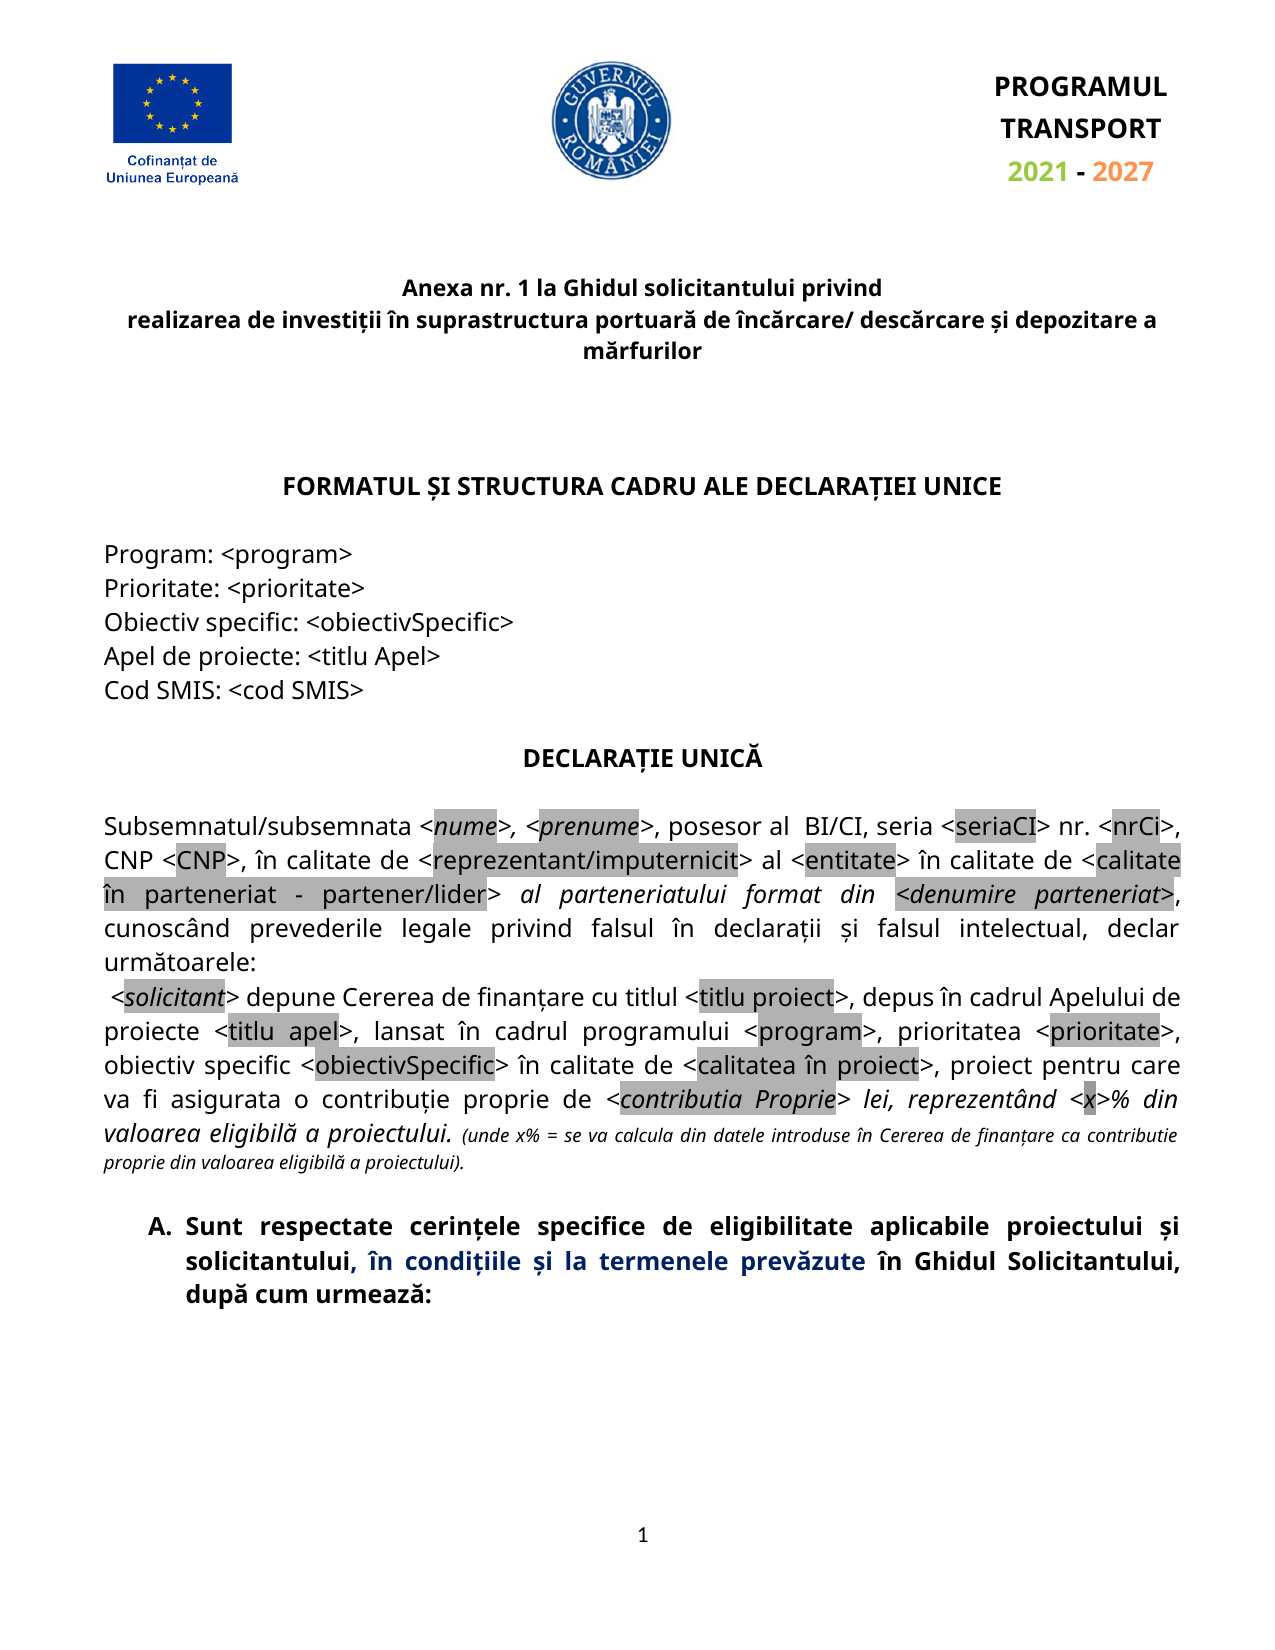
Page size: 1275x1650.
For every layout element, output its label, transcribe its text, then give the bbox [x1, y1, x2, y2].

text Anexa nr. 1 la Ghidul solicitantului privind [103, 272, 1181, 303]
text Apel de proiecte: <titlu Apel> [103, 638, 1181, 673]
list Sunt respectate cerințele specifice de eligibilitate aplicabile proiectului și solicitantului, în condițiile și la termenele prevăzute în Ghidul Solicitantului, după cum urmează: [148, 1209, 1181, 1311]
text FORMATUL ȘI STRUCTURA CADRU ALE DECLARAȚIEI UNICE [103, 468, 1181, 502]
picture [100, 47, 245, 200]
picture [530, 32, 689, 200]
text Obiectiv specific: <obiectivSpecific> [103, 604, 1181, 638]
text Prioritate: <prioritate> [103, 570, 1181, 604]
text Program: <program> [103, 536, 1181, 570]
text Subsemnatul/subsemnata <nume>, <prenume>, posesor al BI/CI, seria <seriaCI> nr. <nrCi>, CNP <CNP>, în calitate de <reprezentant/imputernicit> al <entitate> în calitate de <calitate în parteneriat - partener/lider> al parteneriatului format din <denumire parteneriat>, cunoscând prevederile legale privind falsul în declarații și falsul intelectual, declar următoarele: [103, 809, 1181, 979]
text Cod SMIS: <cod SMIS> [103, 673, 1181, 707]
text DECLARAȚIE UNICĂ [103, 741, 1181, 775]
text realizarea de investiții în suprastructura portuară de încărcare/ descărcare și depozitare a mărfurilor [103, 303, 1181, 366]
list <solicitant> depune Cererea de finanțare cu titlul <titlu proiect>, depus în cadrul Apelului de proiecte <titlu apel>, lansat în cadrul programului <program>, prioritatea <prioritate>, obiectiv specific <obiectivSpecific> în calitate de <calitatea în proiect>, proiect pentru care va fi asigurata o contribuție proprie de <contributia Proprie> lei, reprezentând <x>% din valoarea eligibilă a proiectului. (unde x% = se va calcula din datele introduse în Cererea de finanțare ca contributie proprie din valoarea eligibilă a proiectului). [103, 979, 1181, 1175]
